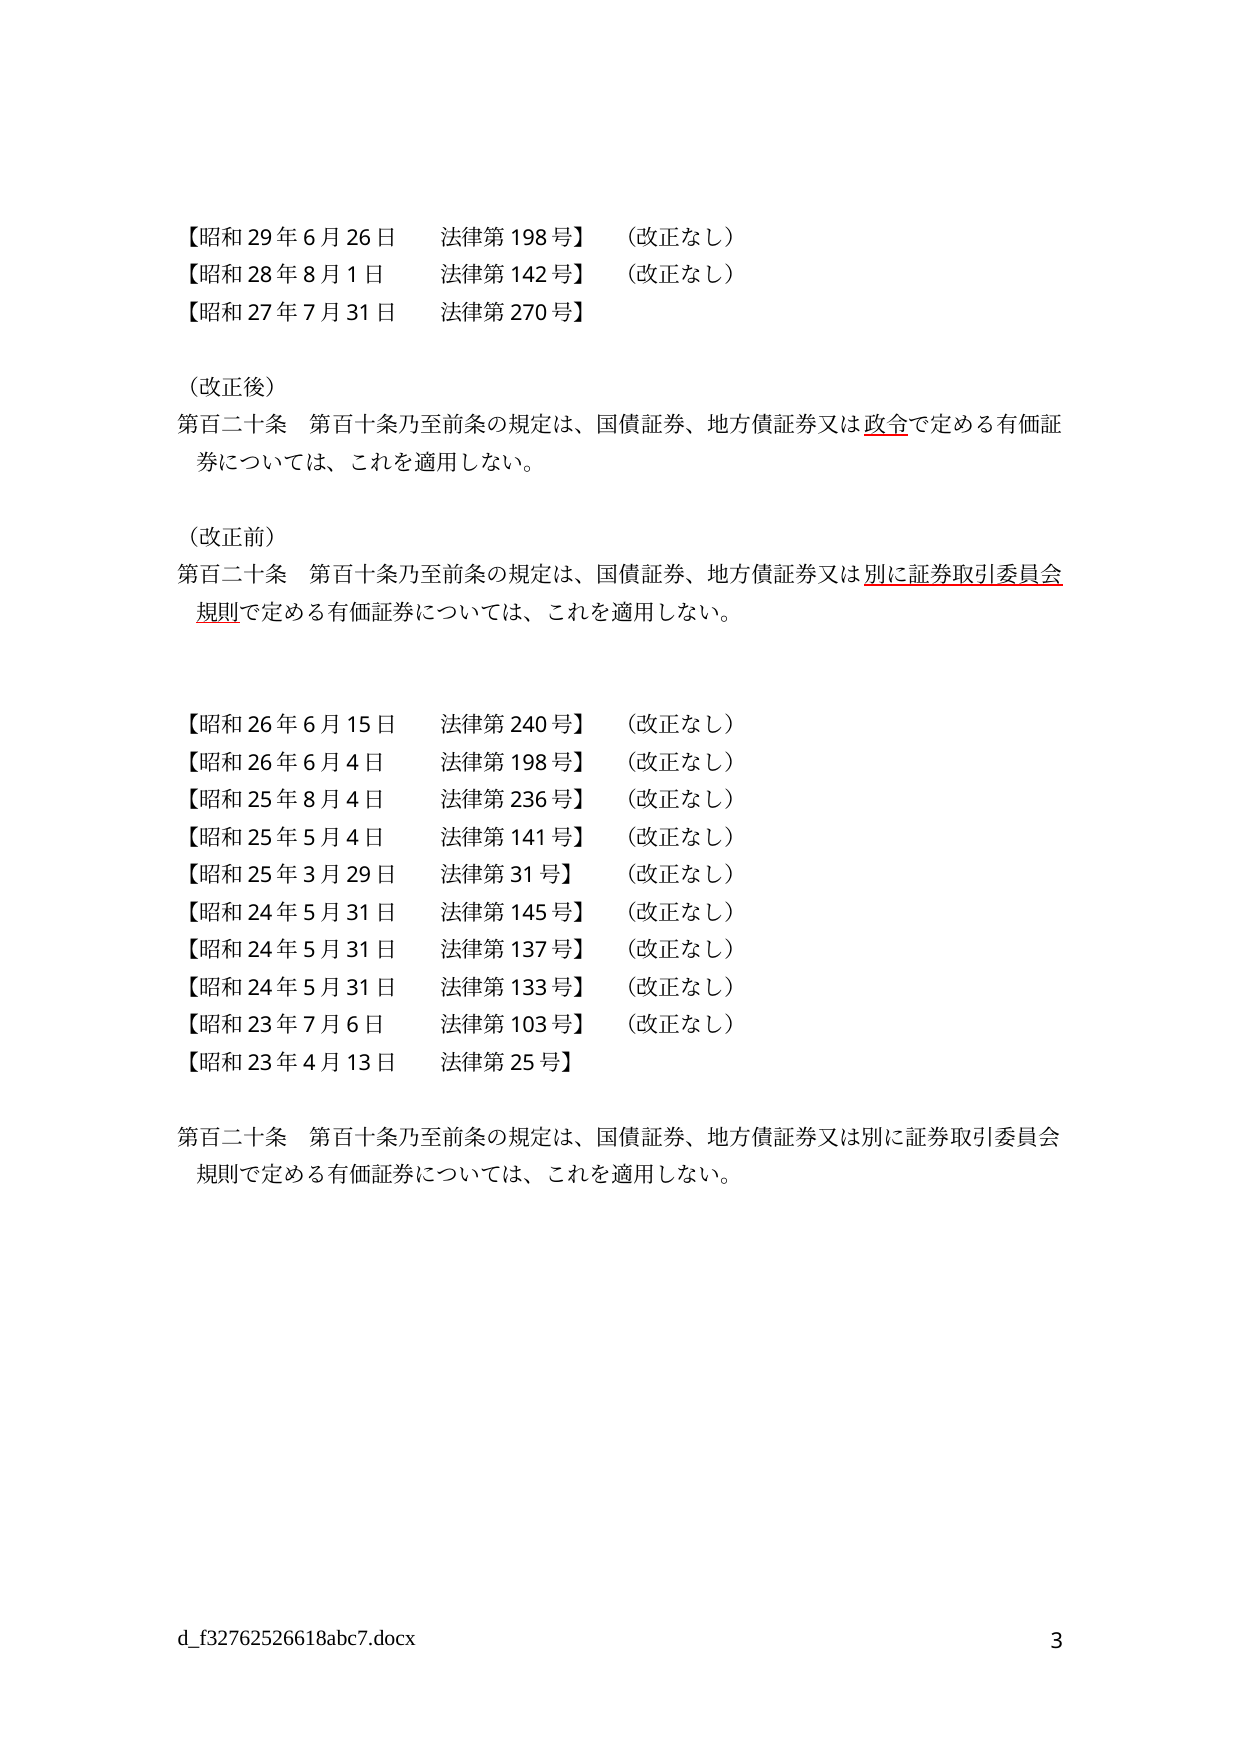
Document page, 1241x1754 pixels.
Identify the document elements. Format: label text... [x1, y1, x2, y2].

text 【昭和28年8月1日 法律第142号】 （改正なし） [177, 254, 1063, 292]
text 【昭和24年5月31日 法律第133号】 （改正なし） [177, 967, 1063, 1004]
text 【昭和25年8月4日 法律第236号】 （改正なし） [177, 779, 1063, 817]
text 第百二十条 第百十条乃至前条の規定は、国債証券、地方債証券又は政令で定める有価証券については、これを適用しない。 [177, 404, 1063, 479]
text （改正後） [177, 367, 1063, 404]
text 第百二十条 第百十条乃至前条の規定は、国債証券、地方債証券又は別に証券取引委員会規則で定める有価証券については、これを適用しない。 [177, 554, 1063, 629]
text 【昭和23年4月13日 法律第25号】 [177, 1042, 1063, 1079]
text 【昭和24年5月31日 法律第145号】 （改正なし） [177, 892, 1063, 929]
text 【昭和29年6月26日 法律第198号】 （改正なし） [177, 217, 1063, 254]
text 【昭和23年7月6日 法律第103号】 （改正なし） [177, 1004, 1063, 1042]
text 【昭和25年5月4日 法律第141号】 （改正なし） [177, 817, 1063, 854]
text 【昭和27年7月31日 法律第270号】 [177, 292, 1063, 329]
text 第百二十条 第百十条乃至前条の規定は、国債証券、地方債証券又は別に証券取引委員会規則で定める有価証券については、これを適用しない。 [177, 1117, 1063, 1192]
text 【昭和25年3月29日 法律第31号】 （改正なし） [177, 854, 1063, 892]
text 【昭和26年6月4日 法律第198号】 （改正なし） [177, 742, 1063, 779]
text 【昭和26年6月15日 法律第240号】 （改正なし） [177, 704, 1063, 742]
text （改正前） [177, 517, 1063, 554]
text 【昭和24年5月31日 法律第137号】 （改正なし） [177, 929, 1063, 967]
